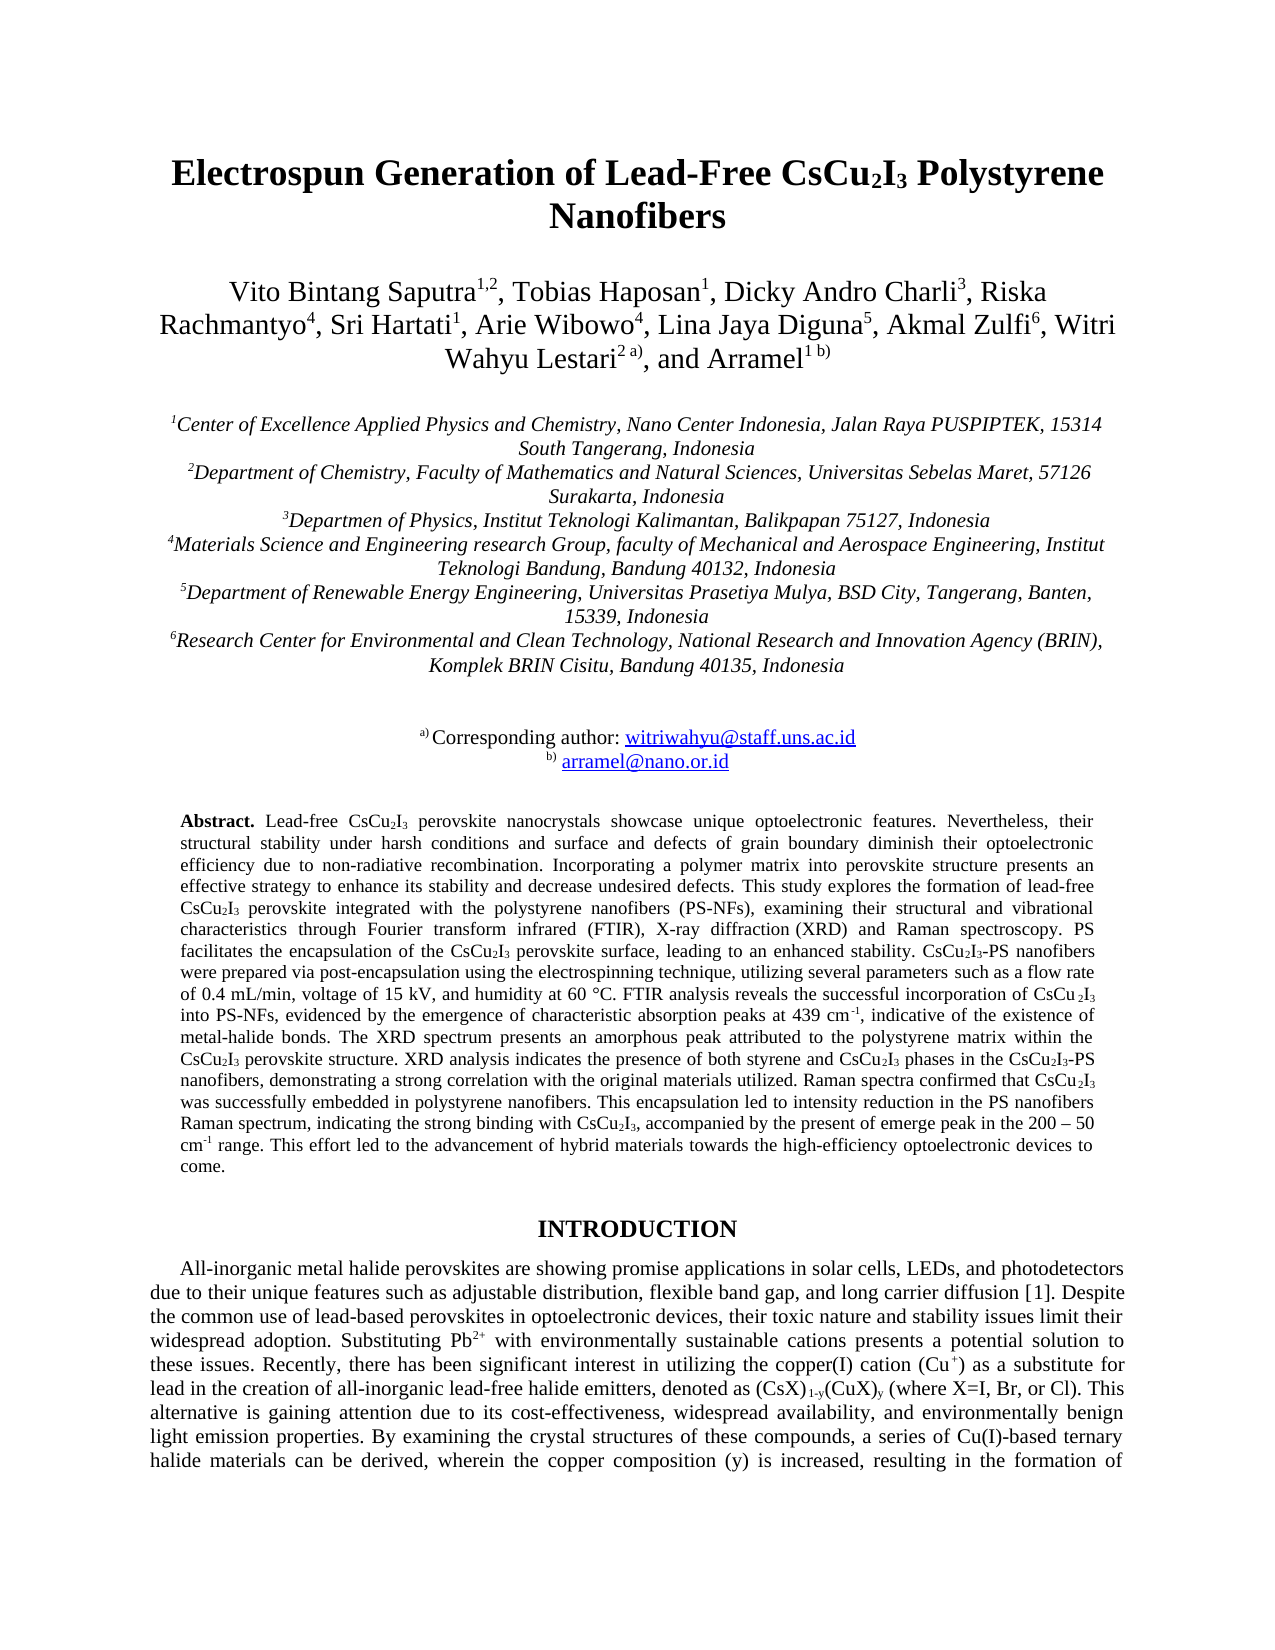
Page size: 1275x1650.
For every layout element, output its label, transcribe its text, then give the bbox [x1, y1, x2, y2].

text Vito Bintang Saputra1,2, Tobias Haposan1, Dicky Andro Charli3, Riska Rachmantyo4, Sri Hartati1, Arie Wibowo4, Lina Jaya Diguna5, Akmal Zulfi6, Witri Wahyu Lestari2 a), and Arramel1 b) [150, 274, 1125, 374]
text b) arramel@nano.or.id [150, 749, 1125, 773]
text 3Departmen of Physics, Institut Teknologi Kalimantan, Balikpapan 75127, Indonesia [150, 508, 1125, 532]
text 2Department of Chemistry, Faculty of Mathematics and Natural Sciences, Universitas Sebelas Maret, 57126 Surakarta, Indonesia [150, 460, 1125, 508]
text 6Research Center for Environmental and Clean Technology, National Research and Innovation Agency (BRIN), Komplek BRIN Cisitu, Bandung 40135, Indonesia [150, 628, 1125, 677]
text INTRODUCTION [150, 1214, 1125, 1243]
text 1Center of Excellence Applied Physics and Chemistry, Nano Center Indonesia, Jalan Raya PUSPIPTEK, 15314 South Tangerang, Indonesia [150, 412, 1125, 460]
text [150, 1256, 1125, 1472]
text 4Materials Science and Engineering research Group, faculty of Mechanical and Aerospace Engineering, Institut Teknologi Bandung, Bandung 40132, Indonesia [150, 532, 1125, 580]
text 5Department of Renewable Energy Engineering, Universitas Prasetiya Mulya, BSD City, Tangerang, Banten, 15339, Indonesia [150, 580, 564, 628]
text a) Corresponding author: witriwahyu@staff.uns.ac.id [150, 725, 1125, 749]
text Abstract. Lead-free CsCu2I3 perovskite nanocrystals showcase unique optoelectronic features. Nevertheless, their structural stability under harsh conditions and surface and defects of grain boundary diminish their optoelectronic efficiency due to non-radiative recombination. Incorporating a polymer matrix into perovskite structure presents an effective strategy to enhance its stability and decrease undesired defects. This study explores the formation of lead-free CsCu2I3 perovskite integrated with the polystyrene nanofibers (PS-NFs), examining their structural and vibrational characteristics through Fourier transform infrared (FTIR), X-ray diffraction (XRD) and Raman spectroscopy. PS facilitates the encapsulation of the CsCu2I3 perovskite surface, leading to an enhanced stability. CsCu2I3-PS nanofibers were prepared via post-encapsulation using the electrospinning technique, utilizing several parameters such as a flow rate of 0.4 mL/min, voltage of 15 kV, and humidity at 60 °C. FTIR analysis reveals the successful incorporation of CsCu2I3 into PS-NFs, evidenced by the emergence of characteristic absorption peaks at 439 cm-1, indicative of the existence of metal-halide bonds. The XRD spectrum presents an amorphous peak attributed to the polystyrene matrix within the CsCu2I3 perovskite structure. XRD analysis indicates the presence of both styrene and CsCu2I3 phases in the CsCu2I3-PS nanofibers, demonstrating a strong correlation with the original materials utilized. Raman spectra confirmed that CsCu2I3 was successfully embedded in polystyrene nanofibers. This encapsulation led to intensity reduction in the PS nanofibers Raman spectrum, indicating the strong binding with CsCu2I3, accompanied by the present of emerge peak in the 200 – 50 cm-1 range. This effort led to the advancement of hybrid materials towards the high-efficiency optoelectronic devices to come. [180, 810, 1095, 1177]
title Electrospun Generation of Lead-Free CsCu2I3 Polystyrene Nanofibers [150, 150, 1125, 236]
text 5Department of Renewable Energy Engineering, Universitas Prasetiya Mulya, BSD City, Tangerang, Banten, 15339, Indonesia [709, 580, 1125, 628]
